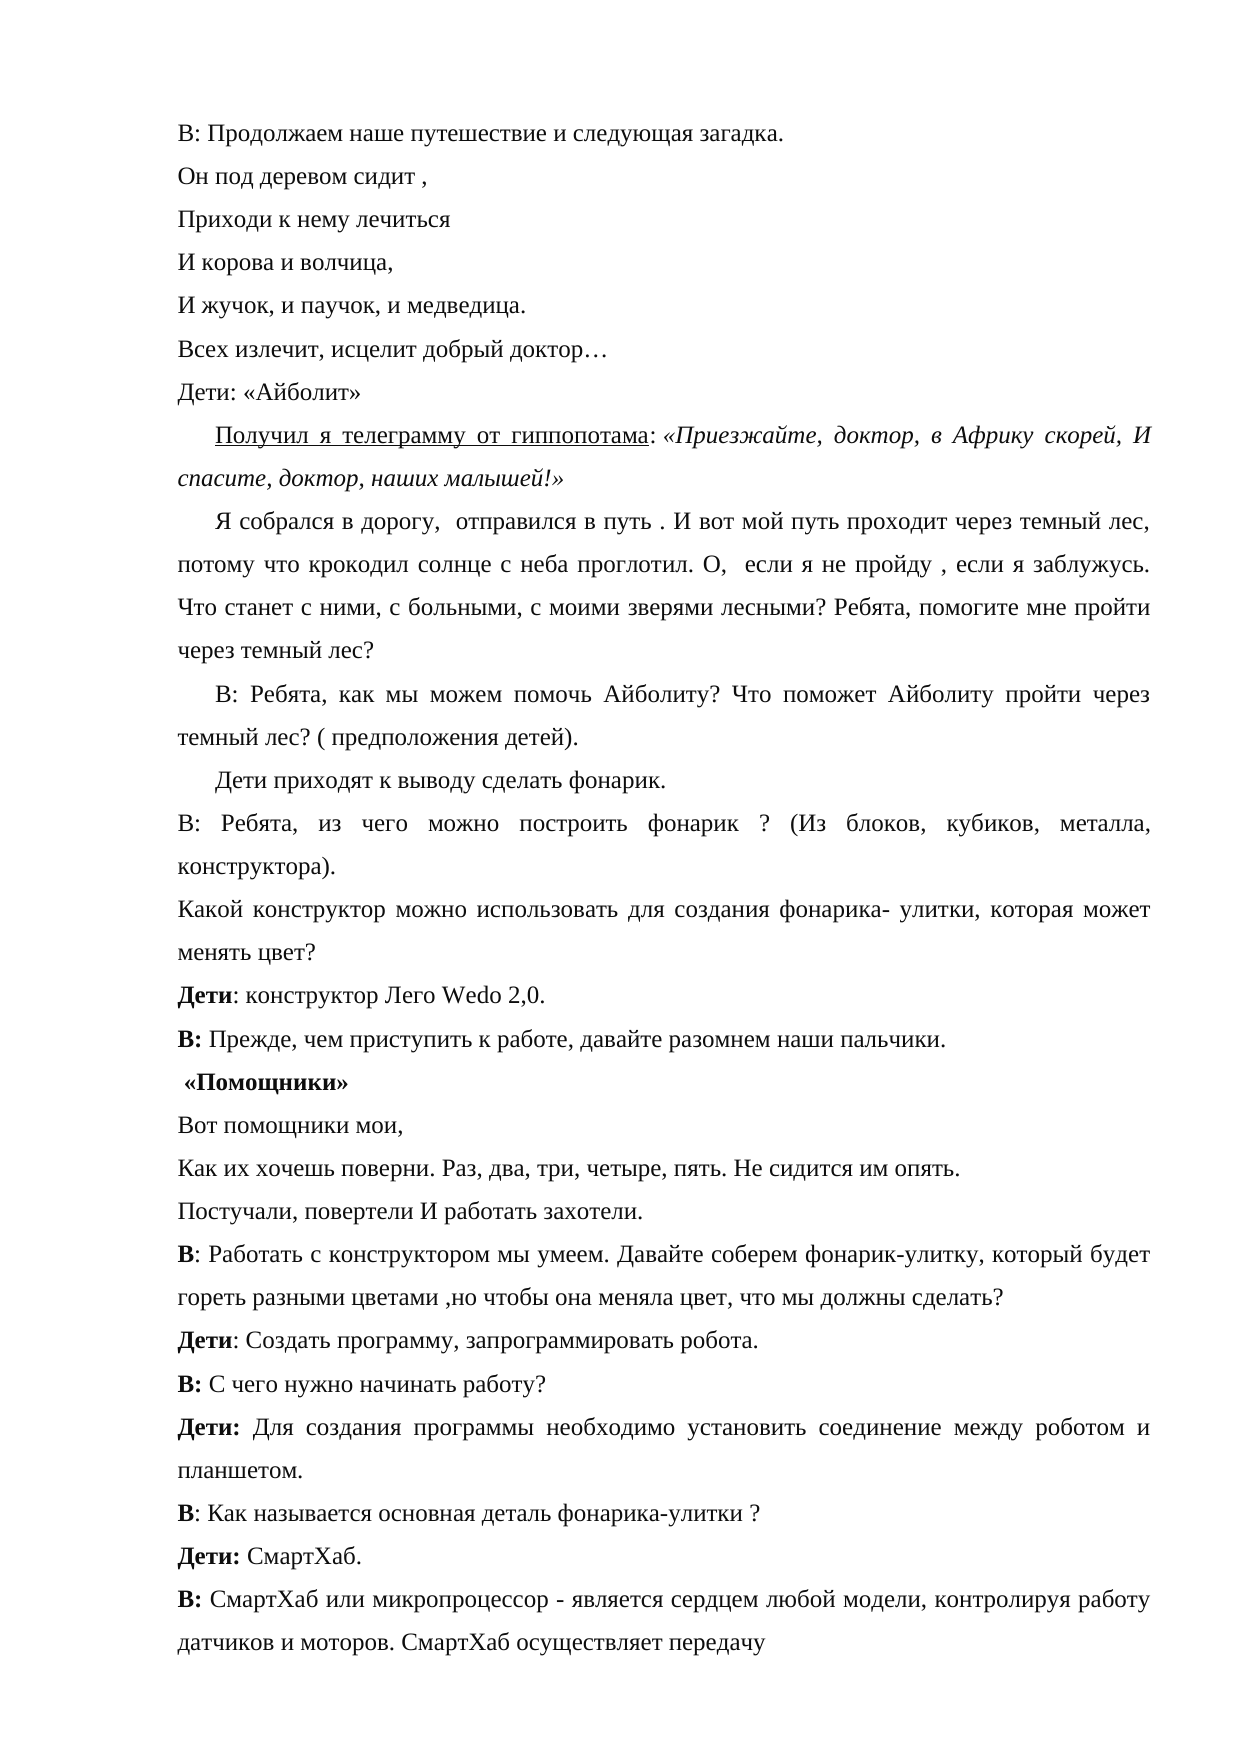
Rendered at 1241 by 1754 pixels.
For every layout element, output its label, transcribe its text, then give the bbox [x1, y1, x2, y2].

text Дети: Создать программу, запрограммировать робота. [177, 1326, 1152, 1354]
text Получил я телеграмму от гиппопотама: «Приезжайте, доктор, в Африку скорей, И спасите, доктор, наших малышей!» [177, 420, 1152, 492]
text Как их хочешь поверни. Раз, два, три, четыре, пять. Не сидится им опять. [177, 1153, 1152, 1182]
text В: С чего нужно начинать работу? [177, 1369, 1152, 1397]
text Всех излечит, исцелит добрый доктор… [177, 334, 1152, 362]
text В: СмартХаб или микропроцессор - является сердцем любой модели, контролируя работу датчиков и моторов. СмартХаб осуществляет передачу [177, 1584, 1152, 1656]
text Какой конструктор можно использовать для создания фонарика- улитки, которая может менять цвет? [177, 894, 1152, 966]
text В: Продолжаем наше путешествие и следующая загадка. [177, 118, 1152, 147]
text В: Ребята, как мы можем помочь Айболиту? Что поможет Айболиту пройти через темный лес? ( предположения детей). [177, 679, 1152, 751]
text Дети: «Айболит» [177, 377, 1152, 406]
text Дети: Для создания программы необходимо установить соединение между роботом и планшетом. [177, 1412, 1152, 1484]
text И корова и волчица, [177, 247, 1152, 276]
text В: Прежде, чем приступить к работе, давайте разомнем наши пальчики. [177, 1024, 1152, 1052]
text Дети: СмартХаб. [177, 1541, 1152, 1570]
text Дети: конструктор Лего Wedo 2,0. [177, 981, 1152, 1009]
text Дети приходят к выводу сделать фонарик. [177, 765, 1152, 794]
text Я собрался в дорогу, отправился в путь . И вот мой путь проходит через темный лес, потому что крокодил солнце с неба проглотил. О, если я не пройду , если я заблужусь. Что станет с ними, с больными, с моими зверями лесными? Ребята, помогите мне пройти через темный лес? [177, 506, 1152, 664]
text Постучали, повертели И работать захотели. [177, 1196, 1152, 1225]
text В: Работать с конструктором мы умеем. Давайте соберем фонарик-улитку, который будет гореть разными цветами ,но чтобы она меняла цвет, что мы должны сделать? [177, 1239, 1152, 1311]
text В: Как называется основная деталь фонарика-улитки ? [177, 1498, 1152, 1527]
text Приходи к нему лечиться [177, 204, 1152, 233]
text «Помощники» [177, 1067, 1152, 1096]
text В: Ребята, из чего можно построить фонарик ? (Из блоков, кубиков, металла, конструктора). [177, 808, 1152, 880]
text Он под деревом сидит , [177, 161, 1152, 190]
text И жучок, и паучок, и медведица. [177, 291, 1152, 319]
text Вот помощники мои, [177, 1110, 1152, 1139]
